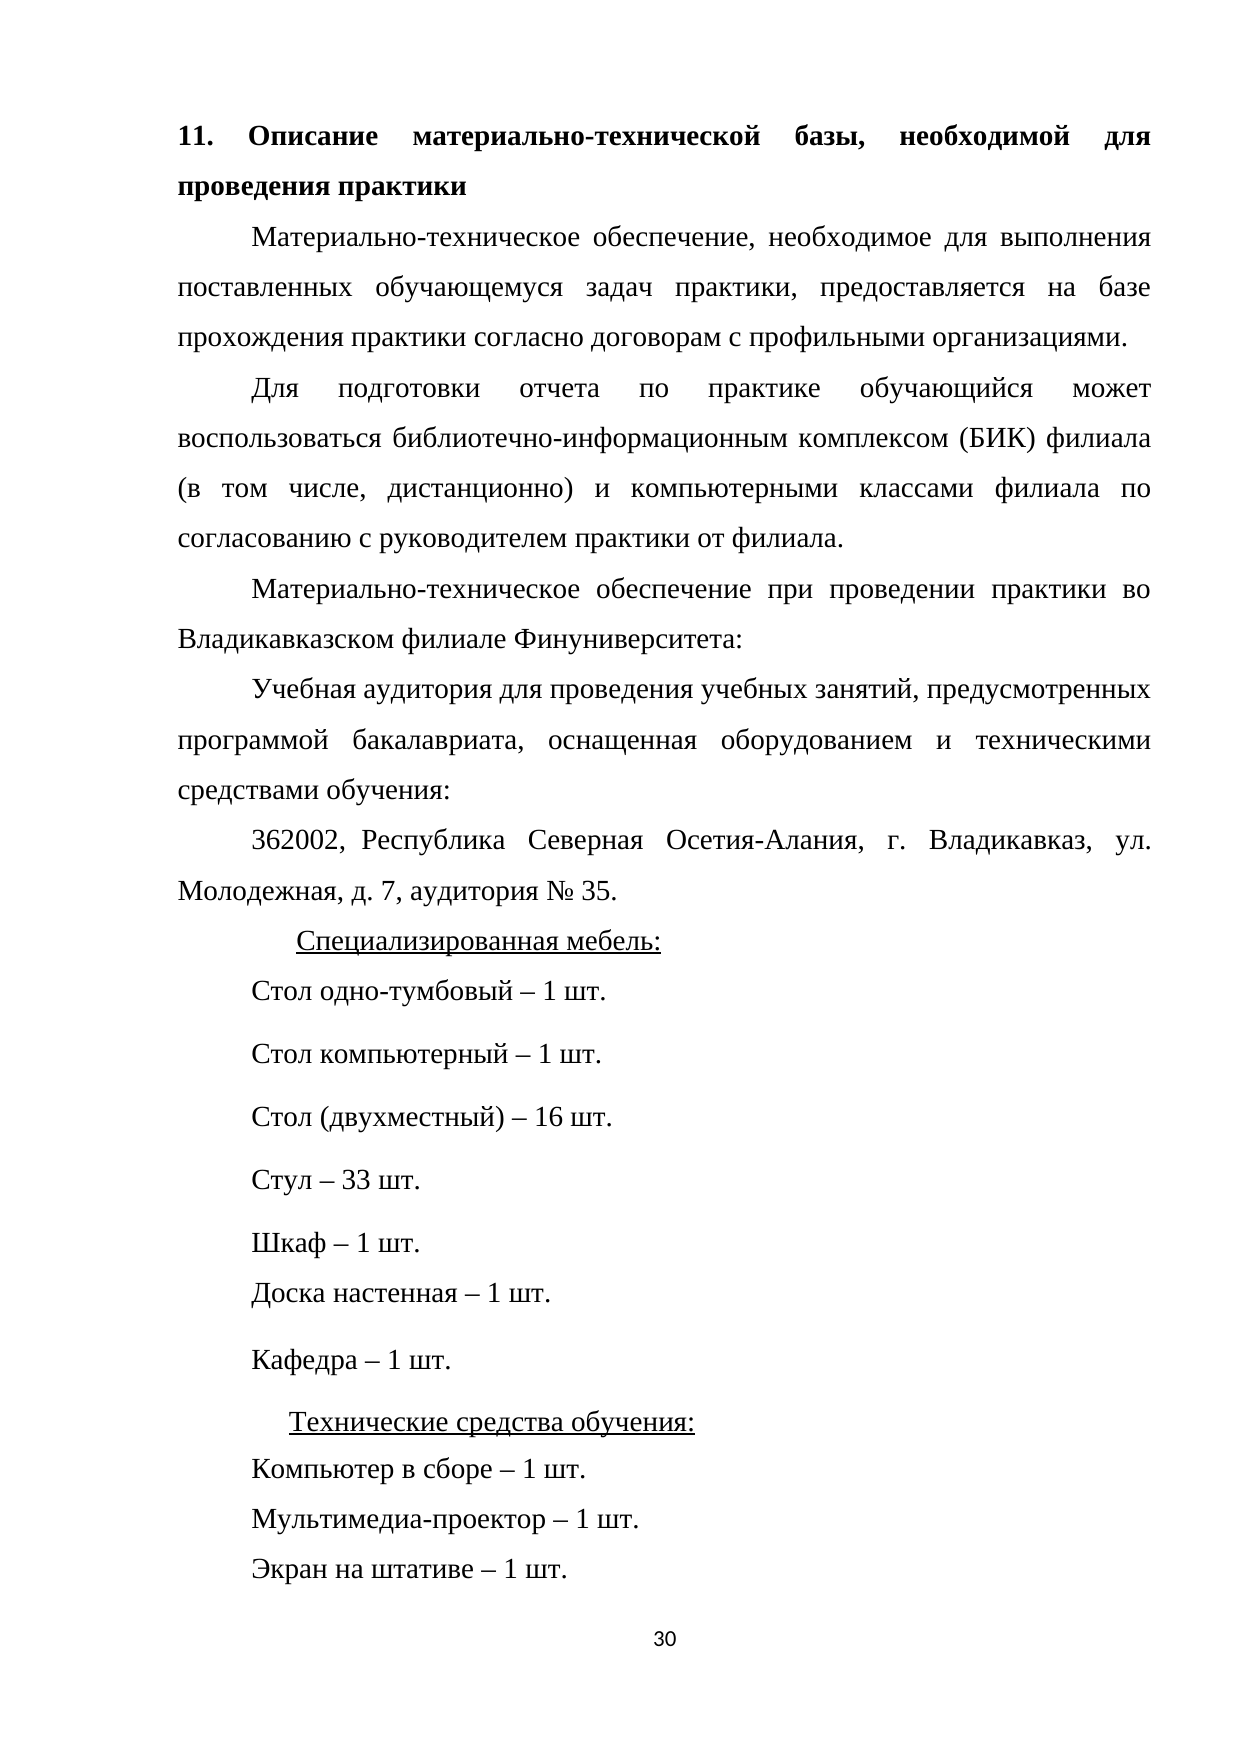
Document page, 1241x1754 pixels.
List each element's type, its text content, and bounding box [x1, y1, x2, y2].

text Учебная аудитория для проведения учебных занятий, предусмотренных программой бакалавриата, оснащенная оборудованием и техническими средствами обучения: [177, 672, 1152, 806]
text 362002, Республика Северная Осетия-Алания, г. Владикавказ, ул. Молодежная, д. 7, аудитория № 35. [177, 822, 1152, 906]
text Шкаф – 1 шт. [177, 1225, 1152, 1258]
text Доска настенная – 1 шт. [177, 1275, 1152, 1308]
text Для подготовки отчета по практике обучающийся может воспользоваться библиотечно-информационным комплексом (БИК) филиала (в том числе, дистанционно) и компьютерными классами филиала по согласованию с руководителем практики от филиала. [177, 370, 1152, 554]
text Технические средства обучения: [289, 1405, 1152, 1438]
text Стол (двухместный) – 16 шт. [177, 1099, 1152, 1133]
text Мультимедиа-проектор – 1 шт. [192, 1501, 1152, 1535]
text Специализированная мебель: [289, 923, 1152, 957]
text 11. Описание материально-технической базы, необходимой для проведения практики [177, 118, 1152, 202]
text Кафедра – 1 шт. [177, 1342, 1152, 1376]
text Стол компьютерный – 1 шт. [177, 1036, 1152, 1070]
text Экран на штативе – 1 шт. [192, 1551, 1152, 1585]
text Материально-техническое обеспечение, необходимое для выполнения поставленных обучающемуся задач практики, предоставляется на базе прохождения практики согласно договорам с профильными организациями. [177, 219, 1152, 353]
text Компьютер в сборе – 1 шт. [192, 1451, 1152, 1484]
text Стул – 33 шт. [177, 1162, 1152, 1195]
text Материально-техническое обеспечение при проведении практики во Владикавказском филиале Финуниверситета: [177, 571, 1152, 655]
text Стол одно-тумбовый – 1 шт. [177, 973, 1152, 1007]
